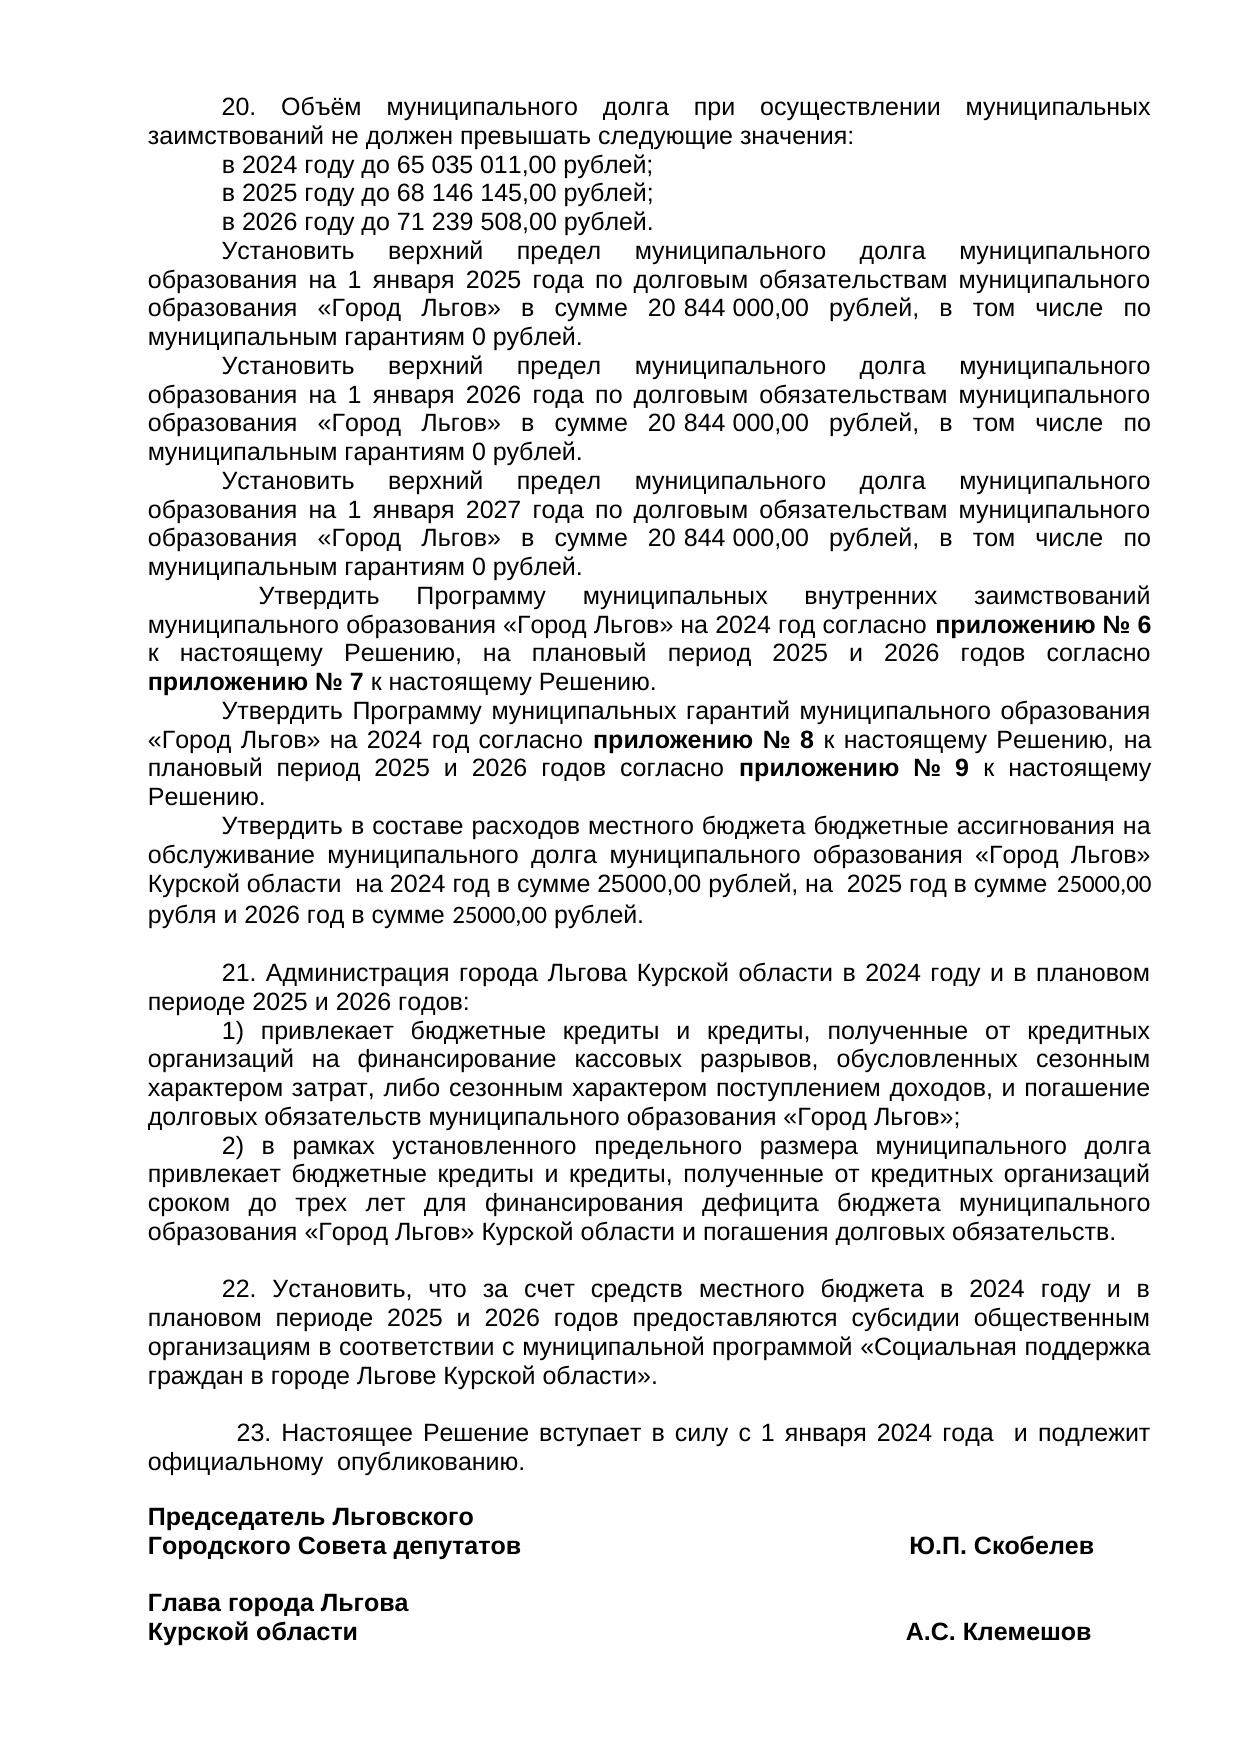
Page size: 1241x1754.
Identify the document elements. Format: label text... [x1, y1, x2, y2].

text Установить верхний предел муниципального долга муниципального образования на 1 января 2027 года по долговым обязательствам муниципального образования «Город Льгов» в сумме 20 844 000,00 рублей, в том числе по муниципальным гарантиям 0 рублей. [148, 466, 1152, 581]
text Городского Совета депутатов Ю.П. Скобелев [148, 1531, 1152, 1559]
text Председатель Льговского [148, 1502, 1152, 1531]
text Курской области А.С. Клемешов [148, 1617, 1152, 1646]
text 20. Объём муниципального долга при осуществлении муниципальных заимствований не должен превышать следующие значения: [148, 92, 1152, 150]
text Установить верхний предел муниципального долга муниципального образования на 1 января 2025 года по долговым обязательствам муниципального образования «Город Льгов» в сумме 20 844 000,00 рублей, в том числе по муниципальным гарантиям 0 рублей. [148, 236, 1152, 351]
text в 2024 году до 65 035 011,00 рублей; [148, 150, 1152, 178]
text Утвердить Программу муниципальных гарантий муниципального образования «Город Льгов» на 2024 год согласно приложению № 8 к настоящему Решению, на плановый период 2025 и 2026 годов согласно приложению № 9 к настоящему Решению. [148, 696, 1152, 811]
text Глава города Льгова [148, 1588, 1152, 1617]
text Установить верхний предел муниципального долга муниципального образования на 1 января 2026 года по долговым обязательствам муниципального образования «Город Льгов» в сумме 20 844 000,00 рублей, в том числе по муниципальным гарантиям 0 рублей. [148, 351, 1152, 466]
text 21. Администрация города Льгова Курской области в 2024 году и в плановом периоде 2025 и 2026 годов: [148, 958, 1152, 1016]
text в 2026 году до 71 239 508,00 рублей. [148, 207, 1152, 236]
text 2) в рамках установленного предельного размера муниципального долга привлекает бюджетные кредиты и кредиты, полученные от кредитных организаций сроком до трех лет для финансирования дефицита бюджета муниципального образования «Город Льгов» Курской области и погашения долговых обязательств. [148, 1131, 1152, 1246]
text 1) привлекает бюджетные кредиты и кредиты, полученные от кредитных организаций на финансирование кассовых разрывов, обусловленных сезонным характером затрат, либо сезонным характером поступлением доходов, и погашение долговых обязательств муниципального образования «Город Льгов»; [148, 1016, 1152, 1131]
text Утвердить в составе расходов местного бюджета бюджетные ассигнования на обслуживание муниципального долга муниципального образования «Город Льгов» Курской области на 2024 год в сумме 25000,00 рублей, на 2025 год в сумме 25000,00 рубля и 2026 год в сумме 25000,00 рублей. [148, 811, 1152, 929]
text Утвердить Программу муниципальных внутренних заимствований муниципального образования «Город Льгов» на 2024 год согласно приложению № 6 к настоящему Решению, на плановый период 2025 и 2026 годов согласно приложению № 7 к настоящему Решению. [148, 581, 1152, 696]
text 22. Установить, что за счет средств местного бюджета в 2024 году и в плановом периоде 2025 и 2026 годов предоставляются субсидии общественным организациям в соответствии с муниципальной программой «Социальная поддержка граждан в городе Льгове Курской области». [148, 1274, 1152, 1389]
text 23. Настоящее Решение вступает в силу с 1 января 2024 года и подлежит официальному опубликованию. [148, 1418, 1152, 1476]
text в 2025 году до 68 146 145,00 рублей; [148, 178, 1152, 207]
